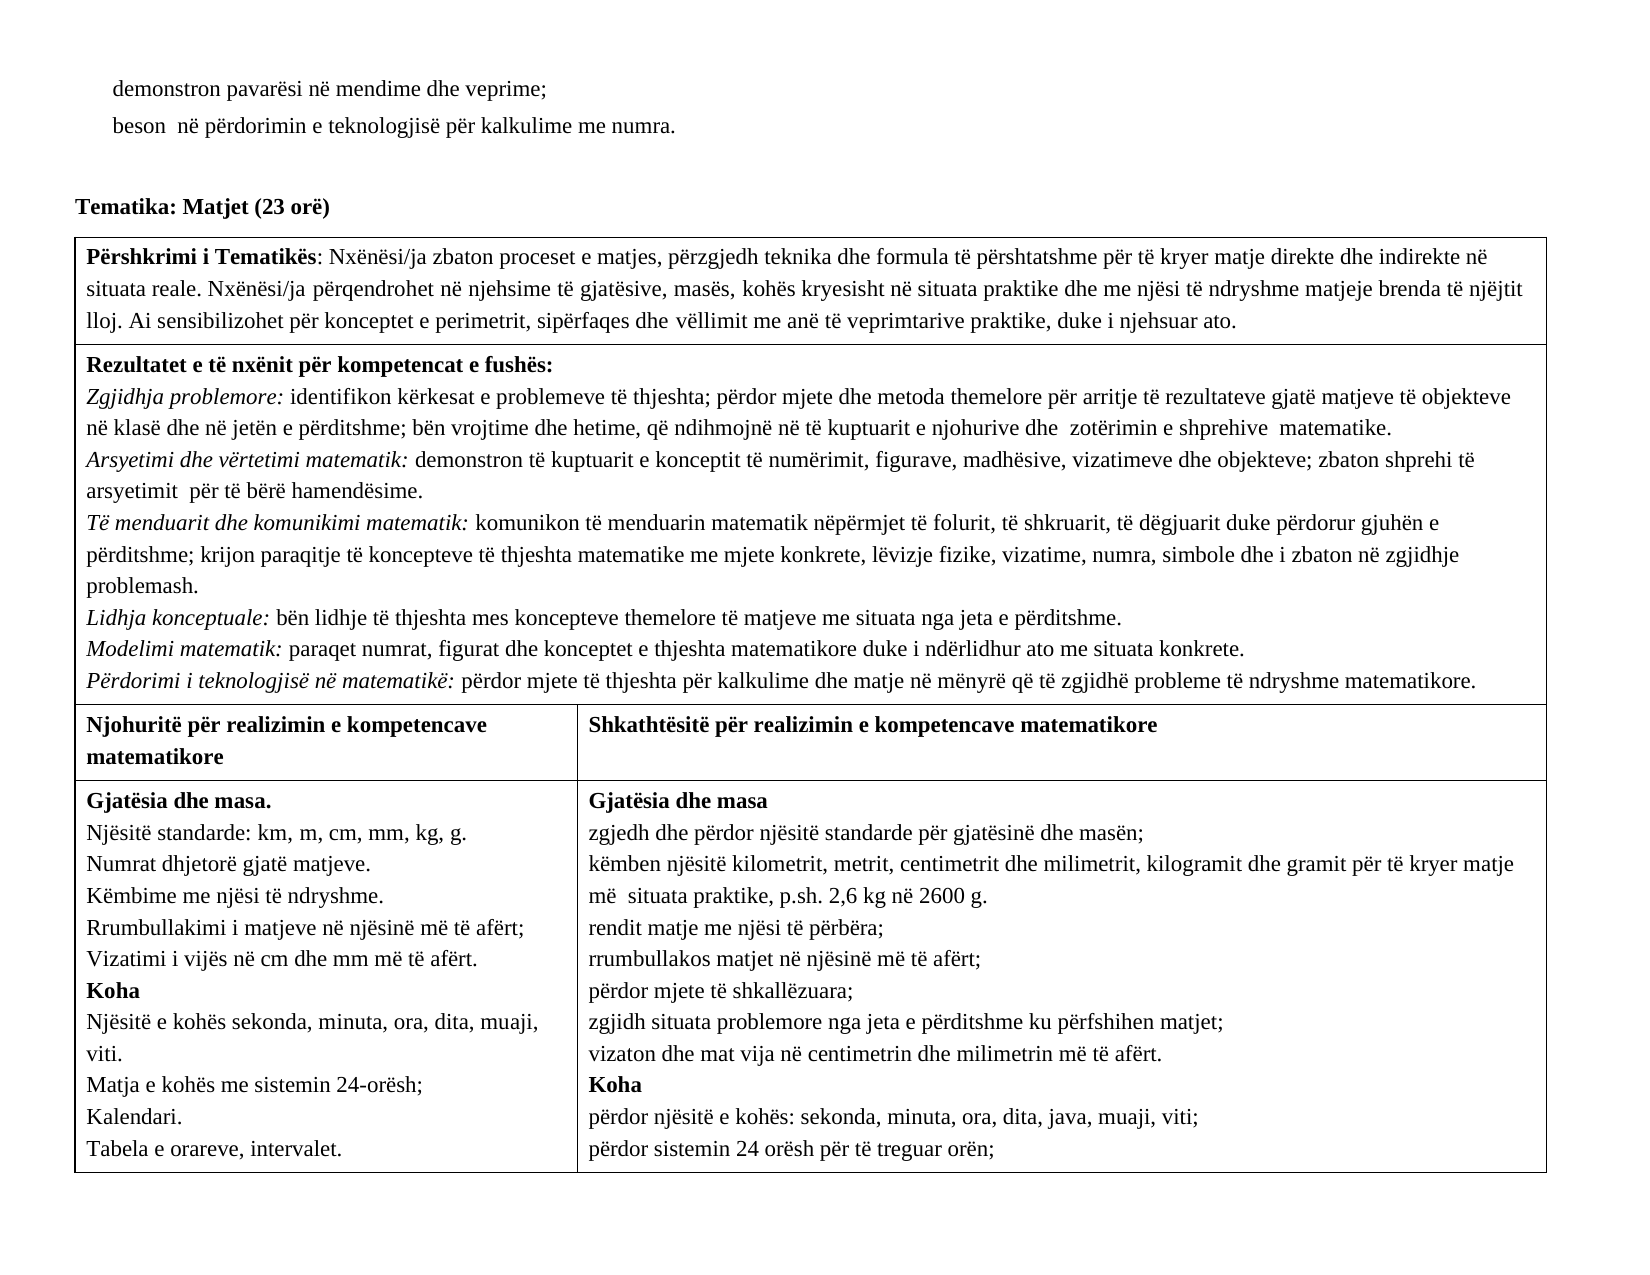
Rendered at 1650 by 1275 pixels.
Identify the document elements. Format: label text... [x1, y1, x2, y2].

table_cell Shkathtësitë për realizimin e kompetencave matematikore [578, 705, 1546, 780]
text demonstron pavarësi në mendime dhe veprime; [112, 75, 1575, 101]
table_cell Njohuritë për realizimin e kompetencave matematikore [76, 705, 577, 780]
table_header Përshkrimi i Tematikës: Nxënësi/ja zbaton proceset e matjes, përzgjedh teknika dhe formula të përshtatshme për të kryer matje direkte dhe indirekte në situata reale. Nxënësi/ja përqendrohet në njehsime të gjatësive, masës, kohës kryesisht në situata praktike dhe me njësi të ndryshme matjeje brenda të njëjtit lloj. Ai sensibilizohet për konceptet e perimetrit, sipërfaqes dhe vëllimit me anë të veprimtarive praktike, duke i njehsuar ato. [76, 238, 1546, 344]
text Tematika: Matjet (23 orë) [75, 193, 1575, 220]
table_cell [578, 781, 1546, 1172]
text beson në përdorimin e teknologjisë për kalkulime me numra. [112, 112, 1575, 139]
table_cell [76, 781, 577, 1172]
table_cell Rezultatet e të nxënit për kompetencat e fushës: Zgjidhja problemore: identifikon kërkesat e problemeve të thjeshta; përdor mjete dhe metoda themelore për arritje të rezultateve gjatë matjeve të objekteve në klasë dhe në jetën e përditshme; bën vrojtime dhe hetime, që ndihmojnë në të kuptuarit e njohurive dhe zotërimin e shprehive matematike. Arsyetimi dhe vërtetimi matematik: demonstron të kuptuarit e konceptit të numërimit, figurave, madhësive, vizatimeve dhe objekteve; zbaton shprehi të arsyetimit për të bërë hamendësime. Të menduarit dhe komunikimi matematik: komunikon të menduarin matematik nëpërmjet të folurit, të shkruarit, të dëgjuarit duke përdorur gjuhën e përditshme; krijon paraqitje të koncepteve të thjeshta matematike me mjete konkrete, lëvizje fizike, vizatime, numra, simbole dhe i zbaton në zgjidhje problemash. Lidhja konceptuale: bën lidhje të thjeshta mes koncepteve themelore të matjeve me situata nga jeta e përditshme. Modelimi matematik: paraqet numrat, figurat dhe konceptet e thjeshta matematikore duke i ndërlidhur ato me situata konkrete. Përdorimi i teknologjisë në matematikë: përdor mjete të thjeshta për kalkulime dhe matje në mënyrë që të zgjidhë probleme të ndryshme matematikore. [76, 345, 1546, 704]
